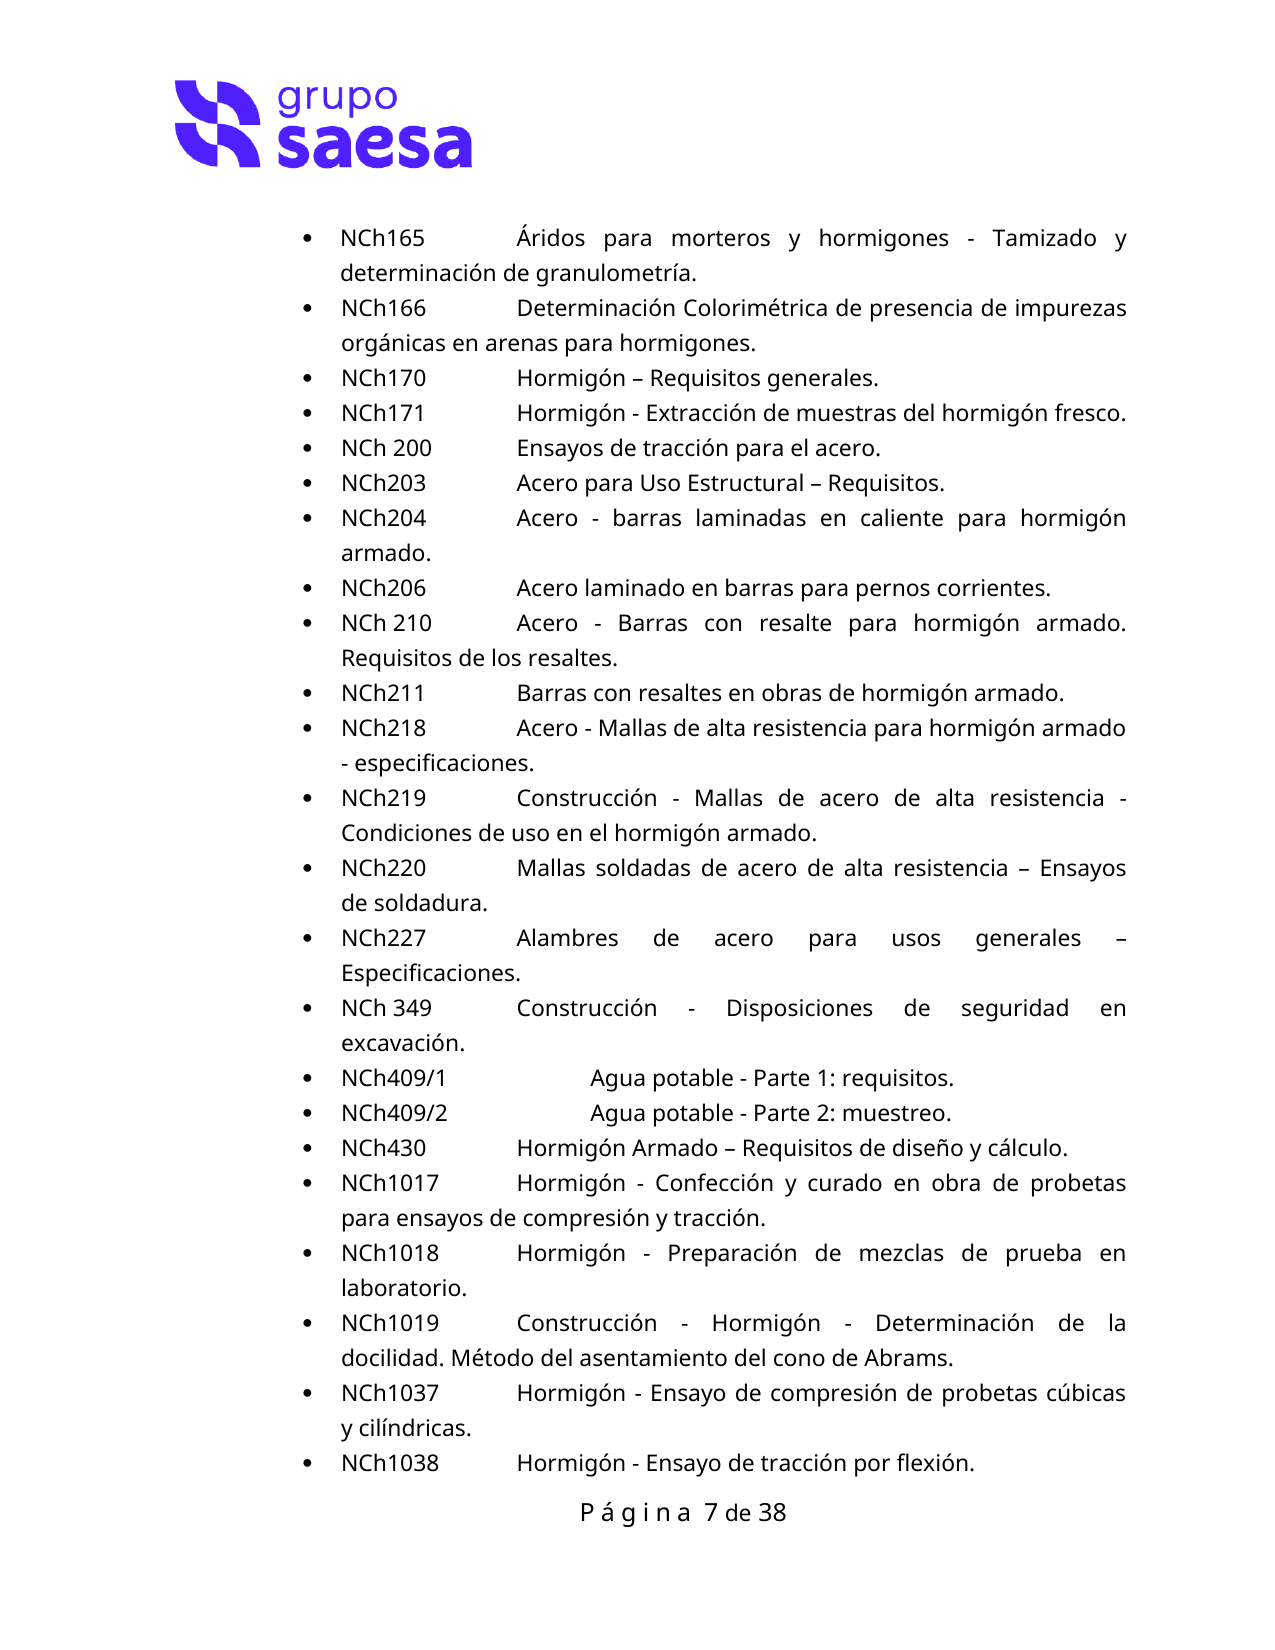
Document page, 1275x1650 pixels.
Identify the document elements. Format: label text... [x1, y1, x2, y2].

list NCh1019 Construcción - Hormigón - Determinación de la docilidad. Método del asentamiento del cono de Abrams. [303, 1306, 1127, 1373]
list NCh204 Acero - barras laminadas en caliente para hormigón armado. [303, 501, 1127, 568]
list NCh203 Acero para Uso Estructural – Requisitos. [303, 466, 1127, 498]
list NCh166 Determinación Colorimétrica de presencia de impurezas orgánicas en arenas para hormigones. [303, 291, 1127, 358]
list NCh219 Construcción - Mallas de acero de alta resistencia - Condiciones de uso en el hormigón armado. [303, 781, 1127, 848]
list NCh1038 Hormigón - Ensayo de tracción por flexión. [303, 1446, 1127, 1478]
list NCh409/2 Agua potable - Parte 2: muestreo. [303, 1096, 1127, 1128]
list NCh 349 Construcción - Disposiciones de seguridad en excavación. [303, 991, 1127, 1058]
list NCh171 Hormigón - Extracción de muestras del hormigón fresco. [303, 396, 1127, 428]
list NCh227 Alambres de acero para usos generales – Especificaciones. [303, 921, 1127, 988]
list NCh1037 Hormigón - Ensayo de compresión de probetas cúbicas y cilíndricas. [303, 1376, 1127, 1443]
list NCh170 Hormigón – Requisitos generales. [303, 361, 1127, 393]
list NCh 200 Ensayos de tracción para el acero. [303, 431, 1127, 463]
list NCh218 Acero - Mallas de alta resistencia para hormigón armado - especificaciones. [303, 711, 1127, 778]
list NCh220 Mallas soldadas de acero de alta resistencia – Ensayos de soldadura. [303, 851, 1127, 918]
list NCh211 Barras con resaltes en obras de hormigón armado. [303, 676, 1127, 708]
list NCh430 Hormigón Armado – Requisitos de diseño y cálculo. [303, 1131, 1127, 1163]
list NCh206 Acero laminado en barras para pernos corrientes. [303, 571, 1127, 603]
list NCh 210 Acero - Barras con resalte para hormigón armado. Requisitos de los resaltes. [303, 606, 1127, 673]
list NCh409/1 Agua potable - Parte 1: requisitos. [303, 1061, 1127, 1093]
list NCh1017 Hormigón - Confección y curado en obra de probetas para ensayos de compresión y tracción. [303, 1166, 1127, 1233]
list NCh165 Áridos para morteros y hormigones - Tamizado y determinación de granulometría. [303, 221, 1127, 288]
list NCh1018 Hormigón - Preparación de mezclas de prueba en laboratorio. [303, 1236, 1127, 1303]
